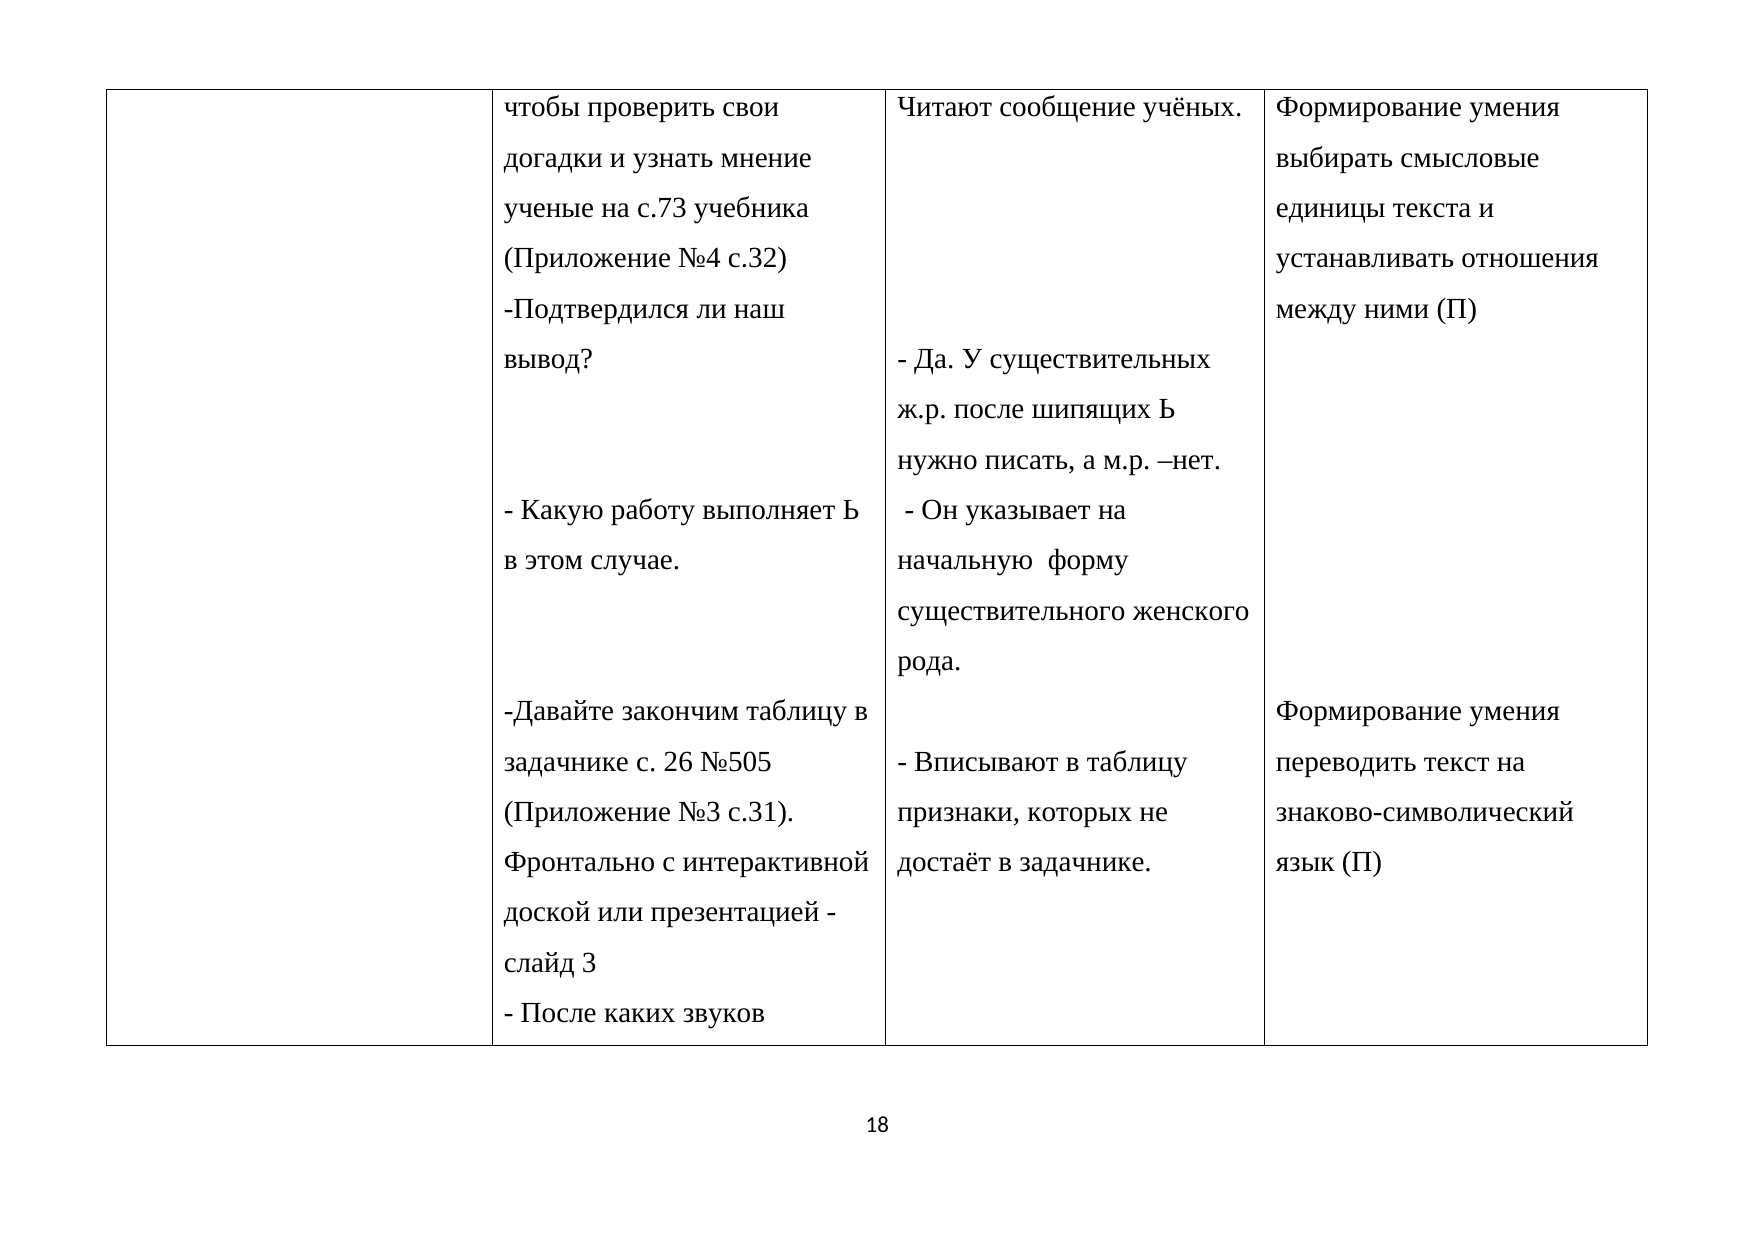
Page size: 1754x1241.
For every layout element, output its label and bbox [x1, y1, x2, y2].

table_cell [493, 90, 885, 1045]
table_cell [107, 90, 492, 1045]
table_cell [1265, 90, 1647, 1045]
table_cell [886, 90, 1264, 1045]
